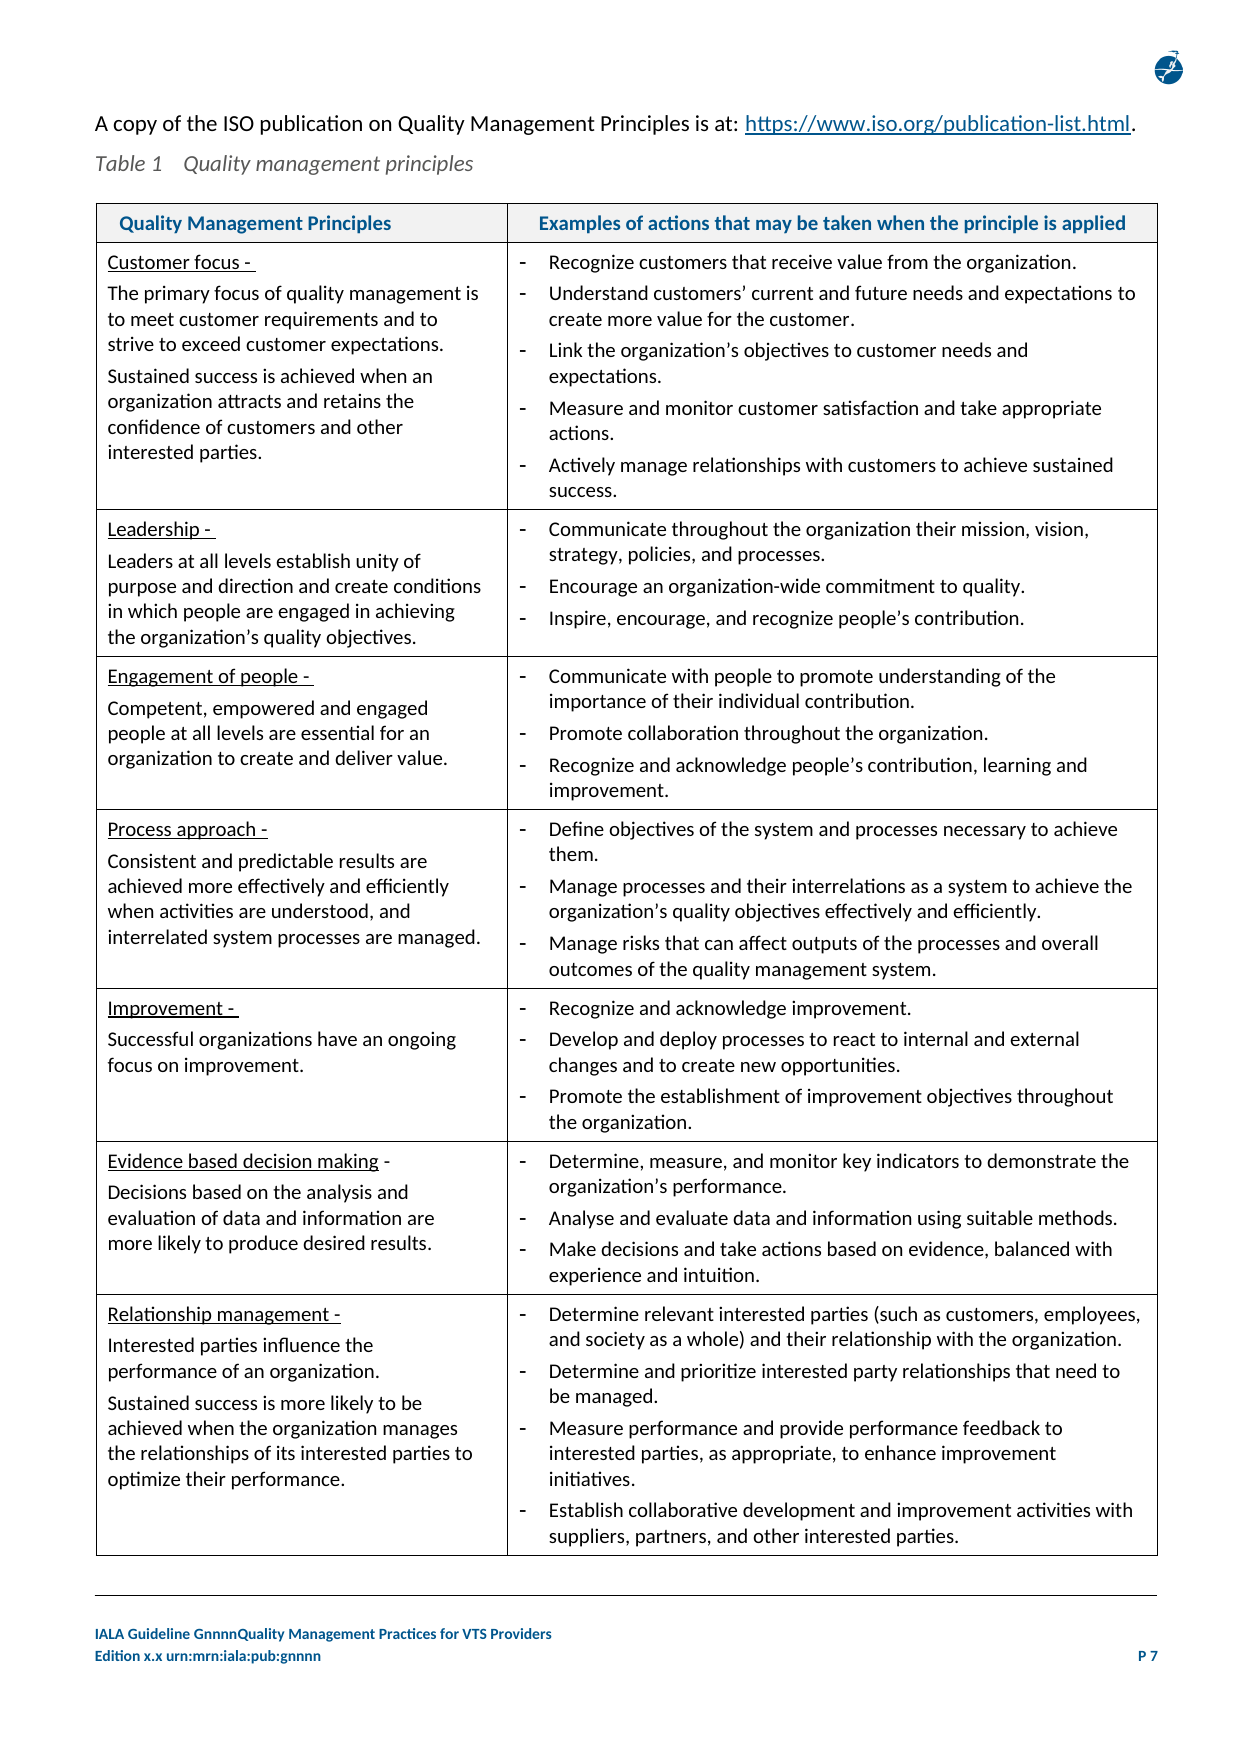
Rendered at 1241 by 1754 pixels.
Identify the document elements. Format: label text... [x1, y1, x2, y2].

table_cell Communicate throughout the organization their mission, vision, strategy, policies, and processes. Encourage an organization-wide commitment to quality. Inspire, encourage, and recognize people’s contribution. [508, 510, 1157, 656]
text Quality management principles [94, 149, 1157, 178]
text A copy of the ISO publication on Quality Management Principles is at: https://www.iso.org/publication-list.html. [94, 109, 1157, 137]
table_cell Leadership - Leaders at all levels establish unity of purpose and direction and create conditions in which people are engaged in achieving the organization’s quality objectives. [97, 510, 507, 656]
table_cell Engagement of people - Competent, empowered and engaged people at all levels are essential for an organization to create and deliver value. [97, 657, 507, 809]
table_cell Define objectives of the system and processes necessary to achieve them. Manage processes and their interrelations as a system to achieve the organization’s quality objectives effectively and efficiently. Manage risks that can affect outputs of the processes and overall outcomes of the quality management system. [508, 810, 1157, 987]
table_header Examples of actions that may be taken when the principle is applied [508, 204, 1157, 242]
table_cell Recognize customers that receive value from the organization. Understand customers’ current and future needs and expectations to create more value for the customer. Link the organization’s objectives to customer needs and expectations. Measure and monitor customer satisfaction and take appropriate actions. Actively manage relationships with customers to achieve sustained success. [508, 243, 1157, 509]
table_header Quality Management Principles [97, 204, 507, 242]
table_cell Determine, measure, and monitor key indicators to demonstrate the organization’s performance. Analyse and evaluate data and information using suitable methods. Make decisions and take actions based on evidence, balanced with experience and intuition. [508, 1142, 1157, 1294]
table_cell Process approach - Consistent and predictable results are achieved more effectively and efficiently when activities are understood, and interrelated system processes are managed. [97, 810, 507, 987]
table_cell Customer focus - The primary focus of quality management is to meet customer requirements and to strive to exceed customer expectations. Sustained success is achieved when an organization attracts and retains the confidence of customers and other interested parties. [97, 243, 507, 509]
table_cell Improvement - Successful organizations have an ongoing focus on improvement. [97, 989, 507, 1141]
table_cell Evidence based decision making - Decisions based on the analysis and evaluation of data and information are more likely to produce desired results. [97, 1142, 507, 1294]
table_cell Determine relevant interested parties (such as customers, employees, and society as a whole) and their relationship with the organization. Determine and prioritize interested party relationships that need to be managed. Measure performance and provide performance feedback to interested parties, as appropriate, to enhance improvement initiatives. Establish collaborative development and improvement activities with suppliers, partners, and other interested parties. [508, 1295, 1157, 1555]
table_cell Communicate with people to promote understanding of the importance of their individual contribution. Promote collaboration throughout the organization. Recognize and acknowledge people’s contribution, learning and improvement. [508, 657, 1157, 809]
picture [1123, 0, 1241, 119]
table_cell Relationship management - Interested parties influence the performance of an organization. Sustained success is more likely to be achieved when the organization manages the relationships of its interested parties to optimize their performance. [97, 1295, 507, 1555]
table_cell Recognize and acknowledge improvement. Develop and deploy processes to react to internal and external changes and to create new opportunities. Promote the establishment of improvement objectives throughout the organization. [508, 989, 1157, 1141]
